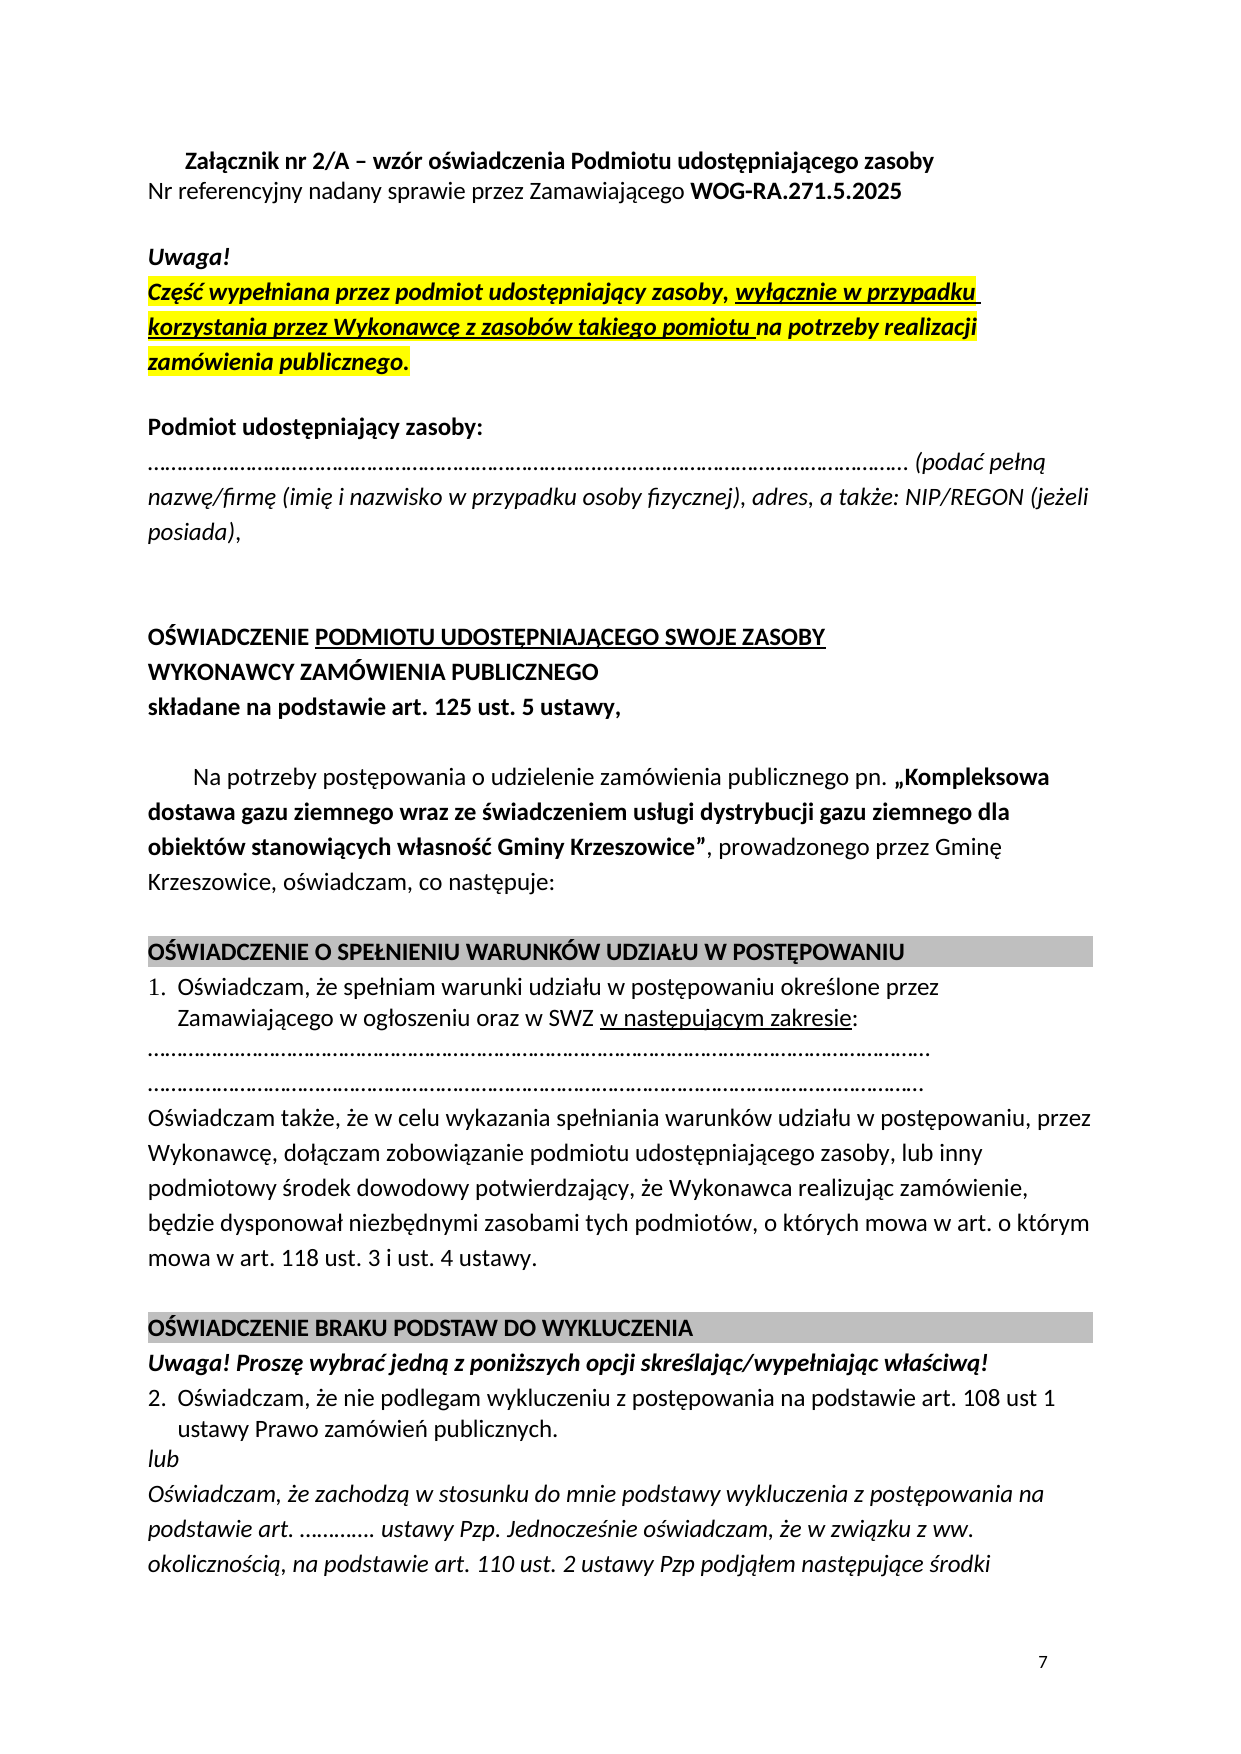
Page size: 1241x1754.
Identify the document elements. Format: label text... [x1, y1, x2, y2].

text WYKONAWCY ZAMÓWIENIA PUBLICZNEGO [148, 656, 1093, 687]
text składane na podstawie art. 125 ust. 5 ustawy, [148, 691, 1093, 722]
text Załącznik nr 2/A – wzór oświadczenia Podmiotu udostępniającego zasoby [185, 145, 1093, 175]
text ……………………………………………………………………………………………………………………… [148, 1067, 1093, 1098]
text lub [148, 1443, 1093, 1474]
text Uwaga! Proszę wybrać jedną z poniższych opcji skreślając/wypełniając właściwą! [148, 1347, 1093, 1378]
list Oświadczam, że spełniam warunki udziału w postępowaniu określone przez Zamawiającego w ogłoszeniu oraz w SWZ w następującym zakresie: [148, 971, 1093, 1032]
text OŚWIADCZENIE PODMIOTU UDOSTĘPNIAJĄCEGO SWOJE ZASOBY [148, 621, 1093, 652]
text Podmiot udostępniający zasoby: [148, 411, 1093, 442]
text …………….………………………………………………………………………………………………………… [148, 1032, 1093, 1063]
text Oświadczam także, że w celu wykazania spełniania warunków udziału w postępowaniu, przez Wykonawcę, dołączam zobowiązanie podmiotu udostępniającego zasoby, lub inny podmiotowy środek dowodowy potwierdzający, że Wykonawca realizując zamówienie, będzie dysponował niezbędnymi zasobami tych podmiotów, o których mowa w art. o którym mowa w art. 118 ust. 3 i ust. 4 ustawy. [148, 1102, 1093, 1273]
text Uwaga! [148, 241, 1093, 271]
text Nr referencyjny nadany sprawie przez Zamawiającego WOG-RA.271.5.2025 [148, 175, 1093, 206]
text OŚWIADCZENIE BRAKU PODSTAW DO WYKLUCZENIA [148, 1312, 1093, 1343]
text OŚWIADCZENIE O SPEŁNIENIU WARUNKÓW UDZIAŁU W POSTĘPOWANIU [148, 936, 1093, 967]
text Część wypełniana przez podmiot udostępniający zasoby, wyłącznie w przypadku korzystania przez Wykonawcę z zasobów takiego pomiotu na potrzeby realizacji zamówienia publicznego. [148, 276, 1093, 376]
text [148, 1478, 1093, 1579]
text Na potrzeby postępowania o udzielenie zamówienia publicznego pn. „Kompleksowa dostawa gazu ziemnego wraz ze świadczeniem usługi dystrybucji gazu ziemnego dla obiektów stanowiących własność Gminy Krzeszowice”, prowadzonego przez Gminę Krzeszowice, oświadczam, co następuje: [148, 761, 1093, 897]
list Oświadczam, że nie podlegam wykluczeniu z postępowania na podstawie art. 108 ust 1 ustawy Prawo zamówień publicznych. [148, 1382, 1093, 1443]
text ……………………………………………………………………..….………………………………………… (podać pełną nazwę/firmę (imię i nazwisko w przypadku osoby fizycznej), adres, a także: NIP/REGON (jeżeli posiada), [148, 446, 1093, 547]
